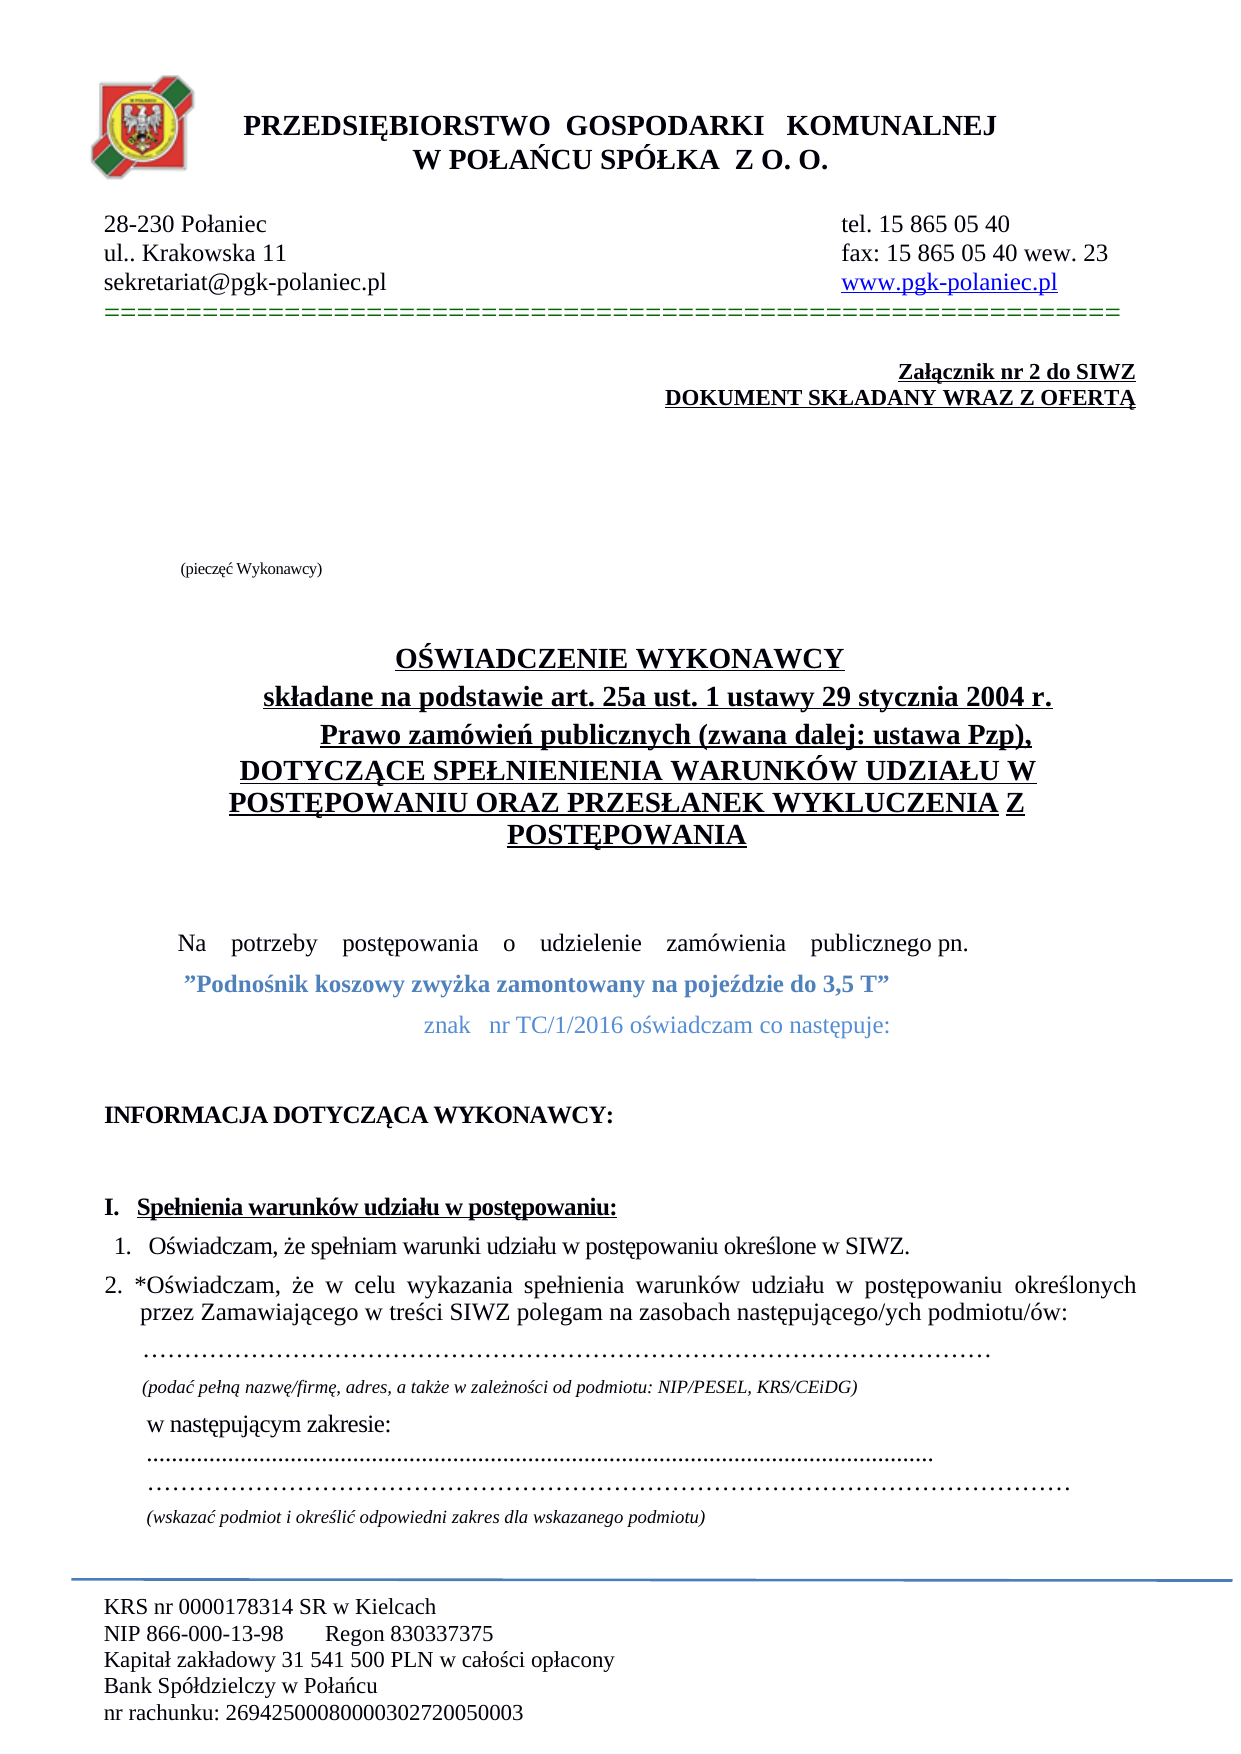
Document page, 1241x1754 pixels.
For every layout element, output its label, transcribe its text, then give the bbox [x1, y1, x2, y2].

text 2. *Oświadczam, że w celu wykazania spełnienia warunków udziału w postępowaniu określonych przez Zamawiającego w treści SIWZ polegam na zasobach następującego/ych podmiotu/ów: [104, 1271, 1136, 1326]
text 1. Oświadczam, że spełniam warunki udziału w postępowaniu określone w SIWZ. [113, 1223, 1137, 1262]
text (pieczęć Wykonawcy) [180, 558, 1137, 578]
text (podać pełną nazwę/firmę, adres, a także w zależności od podmiotu: NIP/PESEL, KRS/CEiDG) [104, 1371, 1136, 1399]
text I. Spełnienia warunków udziału w postępowaniu: [104, 1184, 815, 1223]
text ………………………………………………………………………………………… [104, 1335, 1136, 1362]
text DOKUMENT SKŁADANY WRAZ Z OFERTĄ [103, 384, 1136, 410]
text Na potrzeby postępowania o udzielenie zamówienia publicznego pn. [177, 928, 1137, 957]
text znak nr TC/1/2016 oświadczam co następuje: [177, 1010, 1137, 1039]
text w następującym zakresie: ………………………………………………………………………………………………… [146, 1409, 1137, 1496]
picture [87, 75, 211, 189]
text Prawo zamówień publicznych (zwana dalej: ustawa Pzp), [215, 714, 1137, 752]
text DOTYCZĄCE SPEŁNIENIENIA WARUNKÓW UDZIAŁU W POSTĘPOWANIU ORAZ PRZESŁANEK WYKLUCZENIA Z POSTĘPOWANIA [168, 755, 1085, 851]
text ”Podnośnik koszowy zwyżka zamontowany na pojeździe do 3,5 T” [177, 969, 1137, 998]
text Załącznik nr 2 do SIWZ [103, 358, 1136, 384]
text (wskazać podmiot i określić odpowiedni zakres dla wskazanego podmiotu) [146, 1506, 1137, 1528]
text składane na podstawie art. 25a ust. 1 ustawy 29 stycznia 2004 r. [178, 676, 1137, 714]
text OŚWIADCZENIE WYKONAWCY [103, 638, 1136, 676]
text INFORMACJA DOTYCZĄCA WYKONAWCY: [104, 1092, 815, 1131]
